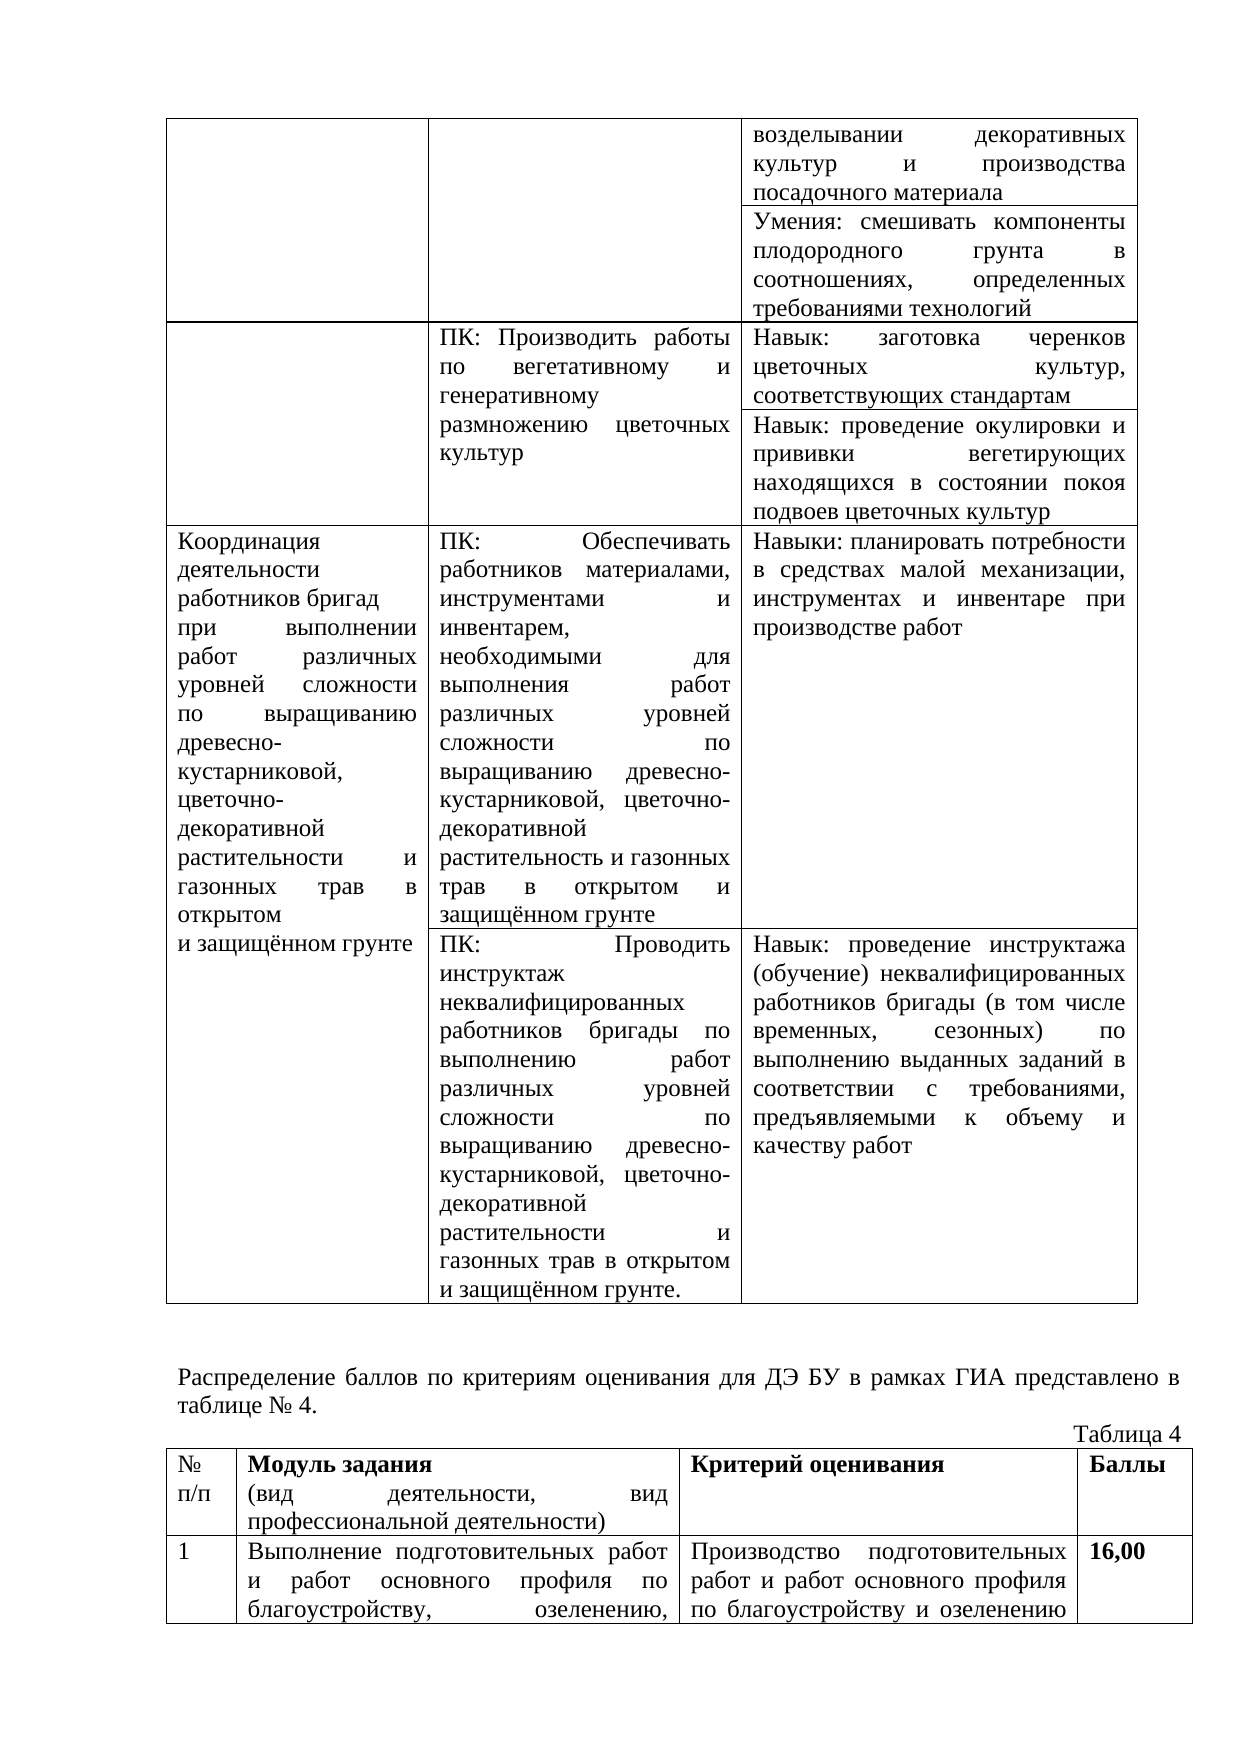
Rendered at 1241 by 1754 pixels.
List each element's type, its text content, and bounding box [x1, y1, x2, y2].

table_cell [237, 1536, 679, 1622]
table_cell [167, 323, 428, 525]
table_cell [429, 119, 741, 321]
table_cell 1 [167, 1536, 236, 1622]
table_header Критерий оценивания [680, 1449, 1077, 1535]
table_header № п/п [167, 1449, 236, 1535]
table_header Баллы [1078, 1449, 1192, 1535]
table_cell ПК: Производить работы по вегетативному и генеративному размножению цветочных культур [429, 323, 741, 525]
text Распределение баллов по критериям оценивания для ДЭ БУ в рамках ГИА представлено в таблице № 4. [177, 1362, 1181, 1419]
table_cell Навыки: планировать потребности в средствах малой механизации, инструментах и инвентаре при производстве работ [742, 526, 1137, 928]
text Таблица 4 [177, 1419, 1181, 1448]
table_cell 16,00 [1078, 1536, 1192, 1622]
table_cell Координация деятельности работников бригад при выполнении работ различных уровней сложности по выращиванию древесно- кустарниковой, цветочно- декоративной растительности и газонных трав в открытом и защищённом грунте [167, 526, 428, 1303]
table_cell Навык: проведение окулировки и прививки вегетирующих находящихся в состоянии покоя подвоев цветочных культур [742, 410, 1137, 525]
table_header Модуль задания (вид деятельности, вид профессиональной деятельности) [237, 1449, 679, 1535]
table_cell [680, 1536, 1077, 1622]
table_cell ПК: Обеспечивать работников материалами, инструментами и инвентарем, необходимыми для выполнения работ различных уровней сложности по выращиванию древесно- кустарниковой, цветочно- декоративной растительность и газонных трав в открытом и защищённом грунте [429, 526, 741, 928]
table_cell Навык: проведение инструктажа (обучение) неквалифицированных работников бригады (в том числе временных, сезонных) по выполнению выданных заданий в соответствии с требованиями, предъявляемыми к объему и качеству работ [742, 929, 1137, 1303]
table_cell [742, 119, 1137, 205]
table_cell Умения: смешивать компоненты плодородного грунта в соотношениях, определенных требованиями технологий [742, 206, 1137, 321]
table_cell ПК: Проводить инструктаж неквалифицированных работников бригады по выполнению работ различных уровней сложности по выращиванию древесно- кустарниковой, цветочно-декоративной растительности и газонных трав в открытом и защищённом грунте. [429, 929, 741, 1303]
table_cell Навык: заготовка черенков цветочных культур, соответствующих стандартам [742, 323, 1137, 409]
